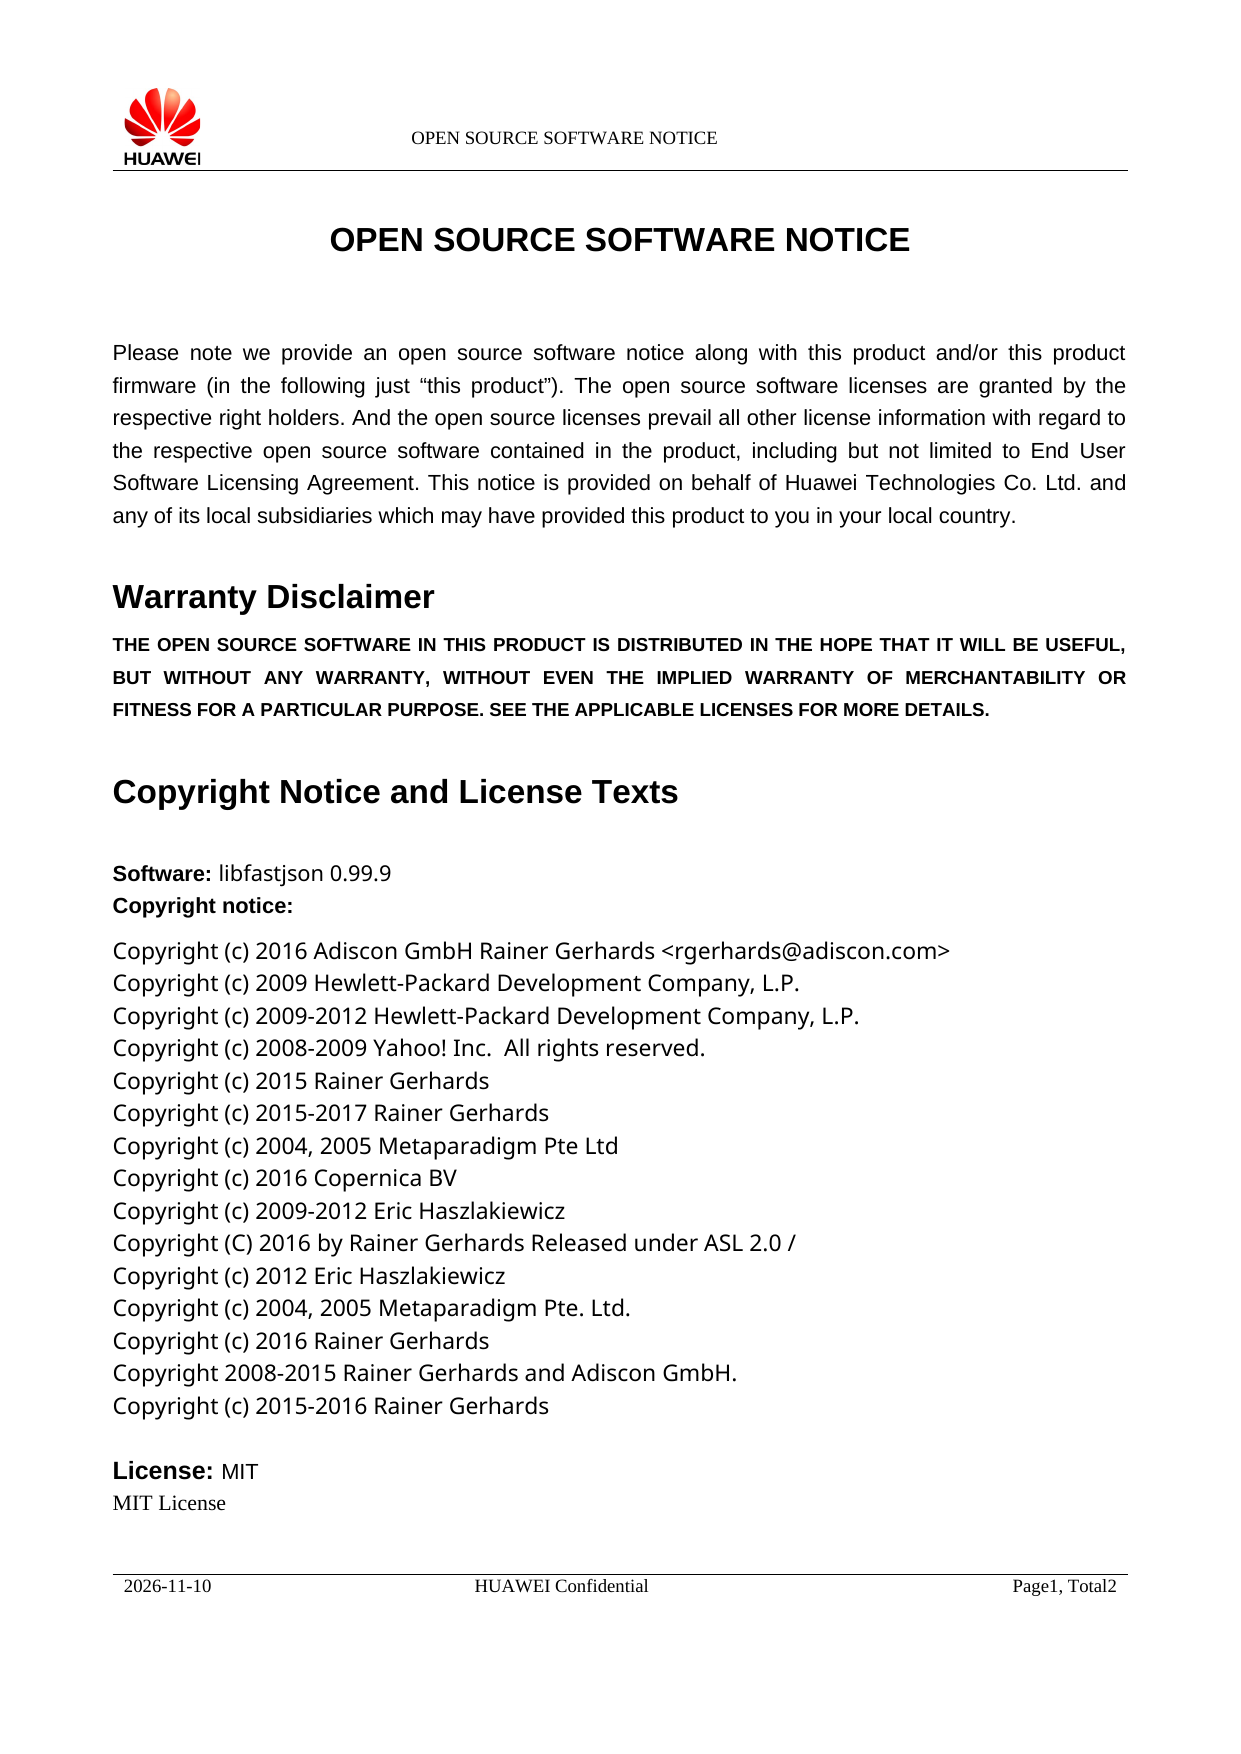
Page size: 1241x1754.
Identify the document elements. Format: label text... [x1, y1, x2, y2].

text Copyright Notice and License Texts [112, 759, 1128, 824]
text The open source software in this product is distributed in the hope that it will be useful, but WITHOUT ANY WARRANTY, without even the implied warranty of MERCHANTABILITY or FITNESS FOR A PARTICULAR PURPOSE. See the applicable licenses for more details. [112, 629, 1128, 726]
text Please note we provide an open source software notice along with this product and/or this product firmware (in the following just “this product”). The open source software licenses are granted by the respective right holders. And the open source licenses prevail all other license information with regard to the respective open source software contained in the product, including but not limited to End User Software Licensing Agreement. This notice is provided on behalf of Huawei Technologies Co. Ltd. and any of its local subsidiaries which may have provided this product to you in your local country. [112, 336, 1128, 531]
text OPEN SOURCE SOFTWARE NOTICE [112, 206, 1128, 271]
text Copyright (c) 2016 Adiscon GmbH Rainer Gerhards <rgerhards@adiscon.com> Copyright (c) 2009 Hewlett-Packard Development Company, L.P. Copyright (c) 2009-2012 Hewlett-Packard Development Company, L.P. Copyright (c) 2008-2009 Yahoo! Inc. All rights reserved. Copyright (c) 2015 Rainer Gerhards Copyright (c) 2015-2017 Rainer Gerhards Copyright (c) 2004, 2005 Metaparadigm Pte Ltd Copyright (c) 2016 Copernica BV Copyright (c) 2009-2012 Eric Haszlakiewicz Copyright (C) 2016 by Rainer Gerhards Released under ASL 2.0 / Copyright (c) 2012 Eric Haszlakiewicz Copyright (c) 2004, 2005 Metaparadigm Pte. Ltd. Copyright (c) 2016 Rainer Gerhards Copyright 2008-2015 Rainer Gerhards and Adiscon GmbH. Copyright (c) 2015-2016 Rainer Gerhards [112, 934, 1128, 1454]
text Copyright notice: [112, 889, 1128, 921]
picture [124, 88, 201, 165]
title Software: libfastjson 0.99.9 [112, 856, 1128, 889]
text License: MIT [112, 1454, 1128, 1486]
text Warranty Disclaimer [112, 564, 1128, 629]
